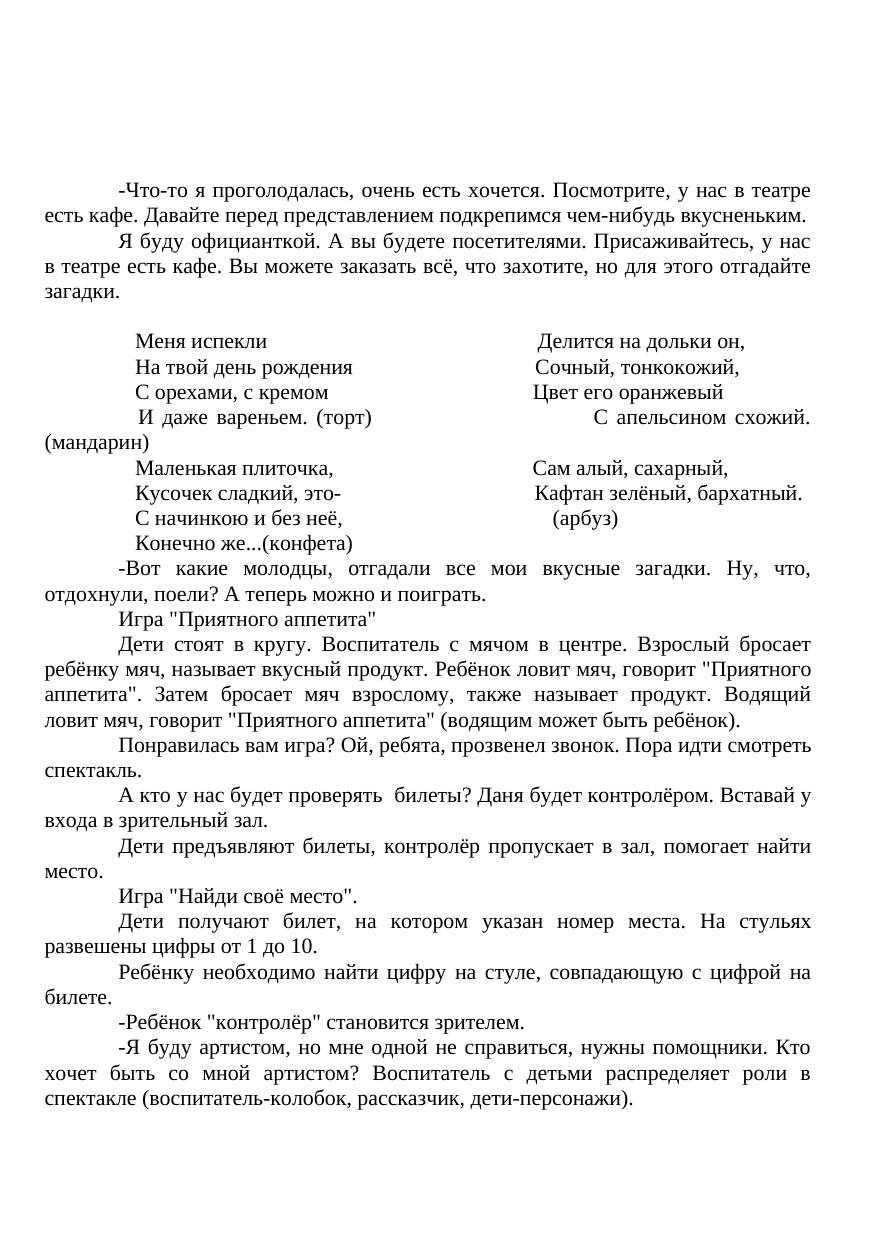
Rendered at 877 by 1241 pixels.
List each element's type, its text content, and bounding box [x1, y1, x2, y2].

text Маленькая плиточка, Сам алый, сахарный, [44, 454, 812, 480]
text А кто у нас будет проверять билеты? Даня будет контролёром. Вставай у входа в зрительный зал. [44, 782, 812, 833]
text На твой день рождения Сочный, тонкокожий, [44, 354, 812, 379]
text Дети предъявляют билеты, контролёр пропускает в зал, помогает найти место. [44, 833, 812, 883]
text Дети стоят в кругу. Воспитатель с мячом в центре. Взрослый бросает ребёнку мяч, называет вкусный продукт. Ребёнок ловит мяч, говорит "Приятного аппетита". Затем бросает мяч взрослому, также называет продукт. Водящий ловит мяч, говорит "Приятного аппетита" (водящим может быть ребёнок). [44, 631, 812, 732]
text Кусочек сладкий, это- Кафтан зелёный, бархатный. [44, 480, 812, 505]
text Игра "Найди своё место". [44, 883, 812, 908]
text Ребёнку необходимо найти цифру на стуле, совпадающую с цифрой на билете. [44, 959, 812, 1009]
text Понравилась вам игра? Ой, ребята, прозвенел звонок. Пора идти смотреть спектакль. [44, 732, 812, 782]
text -Ребёнок "контролёр" становится зрителем. [44, 1009, 812, 1034]
text Я буду официанткой. А вы будете посетителями. Присаживайтесь, у нас в театре есть кафе. Вы можете заказать всё, что захотите, но для этого отгадайте загадки. [44, 228, 812, 303]
text Конечно же...(конфета) [44, 530, 812, 555]
text С начинкою и без неё, (арбуз) [44, 505, 812, 530]
text -Вот какие молодцы, отгадали все мои вкусные загадки. Ну, что, отдохнули, поели? А теперь можно и поиграть. [44, 555, 812, 606]
text И даже вареньем. (торт) С апельсином схожий. (мандарин) [44, 404, 812, 454]
text Дети получают билет, на котором указан номер места. На стульях развешены цифры от 1 до 10. [44, 908, 812, 959]
text Игра "Приятного аппетита" [44, 606, 812, 631]
text -Что-то я проголодалась, очень есть хочется. Посмотрите, у нас в театре есть кафе. Давайте перед представлением подкрепимся чем-нибудь вкусненьким. [44, 177, 812, 228]
text -Я буду артистом, но мне одной не справиться, нужны помощники. Кто хочет быть со мной артистом? Воспитатель с детьми распределяет роли в спектакле (воспитатель-колобок, рассказчик, дети-персонажи). [44, 1034, 812, 1110]
text С орехами, с кремом Цвет его оранжевый [44, 379, 812, 404]
text Меня испекли Делится на дольки он, [44, 328, 812, 354]
